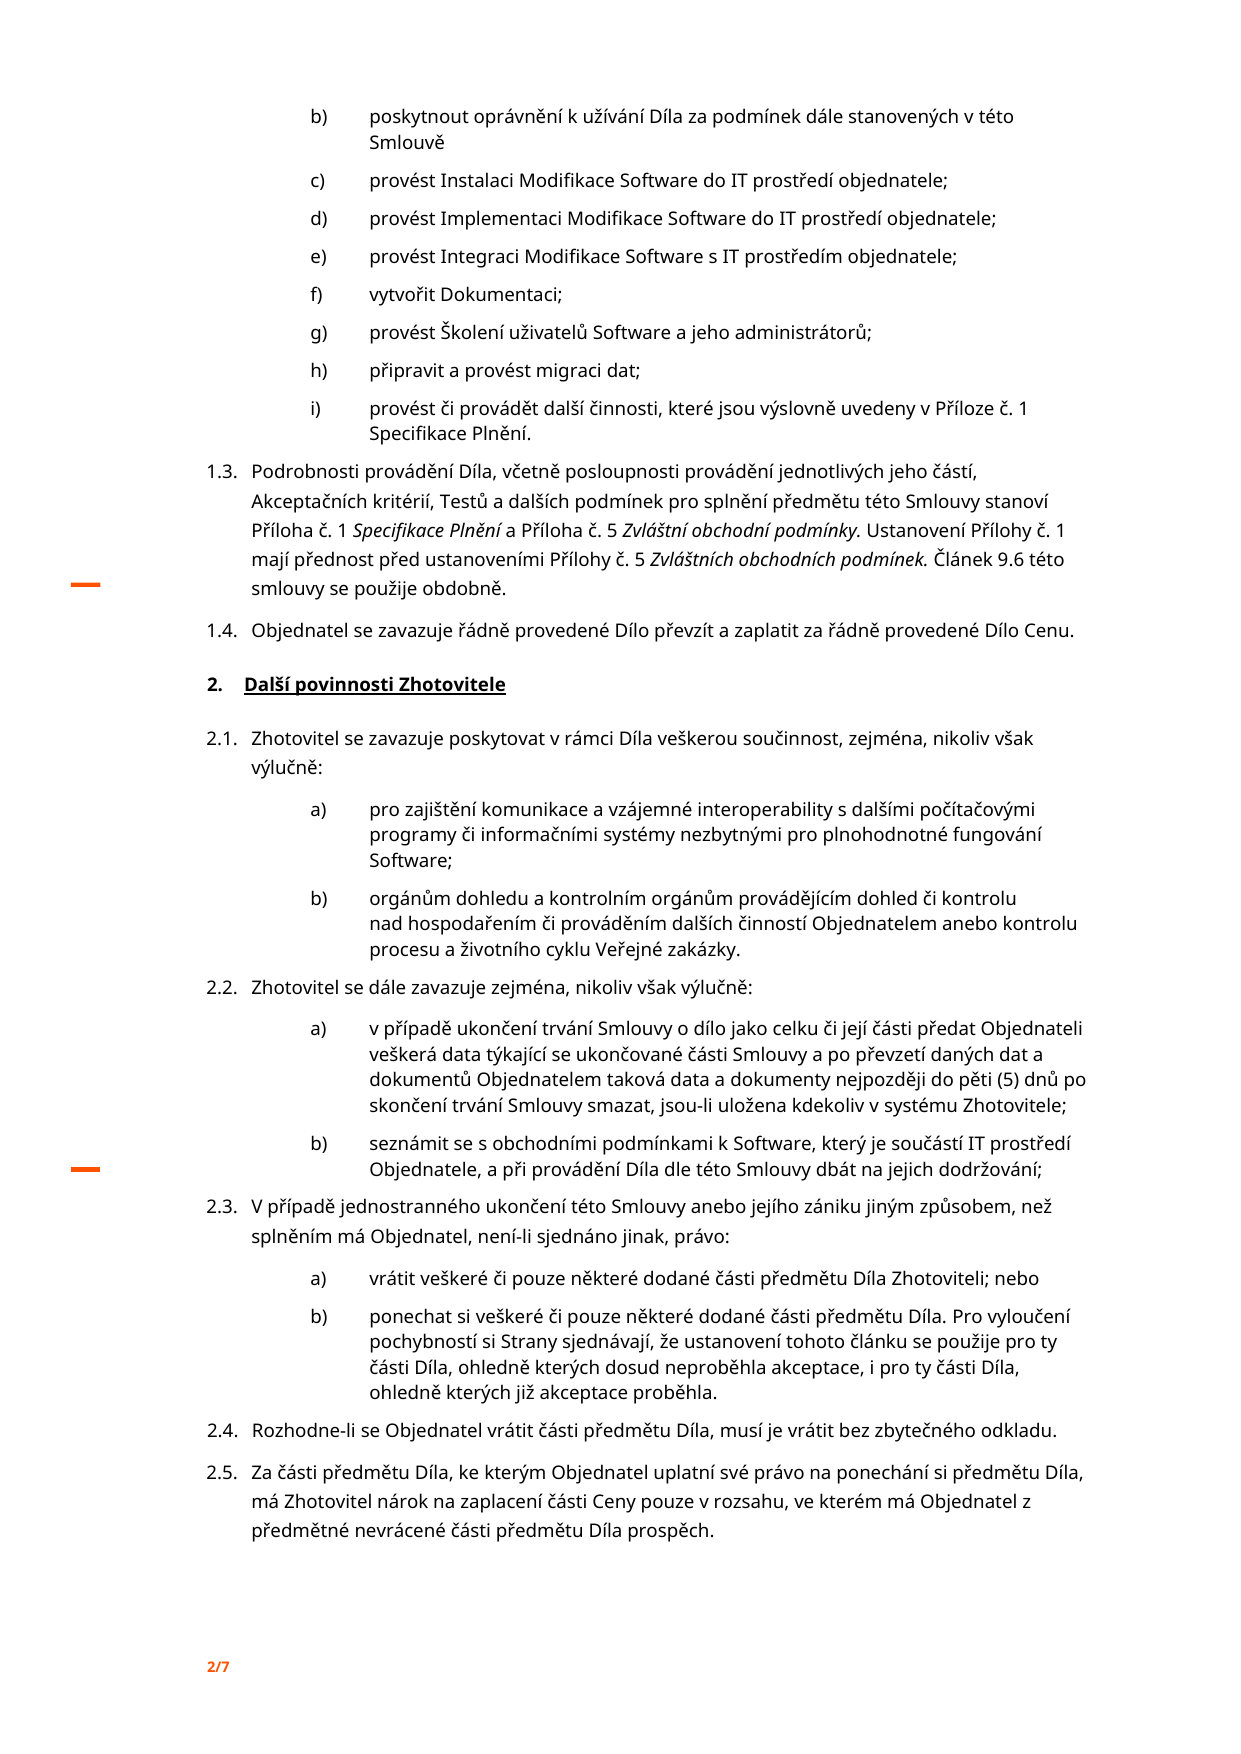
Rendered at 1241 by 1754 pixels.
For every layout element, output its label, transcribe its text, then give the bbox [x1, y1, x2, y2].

list provést Instalaci Modifikace Software do IT prostředí objednatele; [310, 167, 1093, 192]
list pro zajištění komunikace a vzájemné interoperability s dalšími počítačovými programy či informačními systémy nezbytnými pro plnohodnotné fungování Software; [310, 796, 1093, 872]
list v případě ukončení trvání Smlouvy o dílo jako celku či její části předat Objednateli veškerá data týkající se ukončované části Smlouvy a po převzetí daných dat a dokumentů Objednatelem taková data a dokumenty nejpozději do pěti (5) dnů po skončení trvání Smlouvy smazat, jsou-li uložena kdekoliv v systému Zhotovitele; [310, 1016, 1093, 1118]
list provést Implementaci Modifikace Software do IT prostředí objednatele; [310, 205, 1093, 231]
subtitle Objednatel se zavazuje řádně provedené Dílo převzít a zaplatit za řádně provedené Dílo Cenu. [206, 617, 1093, 643]
subtitle Zhotovitel se zavazuje poskytovat v rámci Díla veškerou součinnost, zejména, nikoliv však výlučně: [206, 725, 1093, 779]
list ponechat si veškeré či pouze některé dodané části předmětu Díla. Pro vyloučení pochybností si Strany sjednávají, že ustanovení tohoto článku se použije pro ty části Díla, ohledně kterých dosud neproběhla akceptace, i pro ty části Díla, ohledně kterých již akceptace proběhla. [310, 1303, 1093, 1405]
list provést či provádět další činnosti, které jsou výslovně uvedeny v Příloze č. 1 Specifikace Plnění. [310, 395, 1093, 446]
subtitle Za části předmětu Díla, ke kterým Objednatel uplatní své právo na ponechání si předmětu Díla, má Zhotovitel nárok na zaplacení části Ceny pouze v rozsahu, ve kterém má Objednatel z předmětné nevrácené části předmětu Díla prospěch. [206, 1459, 1093, 1543]
list připravit a provést migraci dat; [310, 357, 1093, 383]
list vrátit veškeré či pouze některé dodané části předmětu Díla Zhotoviteli; nebo [310, 1265, 1093, 1290]
list seznámit se s obchodními podmínkami k Software, který je součástí IT prostředí Objednatele, a při provádění Díla dle této Smlouvy dbát na jejich dodržování; [310, 1130, 1093, 1181]
list provést Školení uživatelů Software a jeho administrátorů; [310, 319, 1093, 344]
subtitle Podrobnosti provádění Díla, včetně posloupnosti provádění jednotlivých jeho částí, Akceptačních kritérií, Testů a dalších podmínek pro splnění předmětu této Smlouvy stanoví Příloha č. 1 Specifikace Plnění a Příloha č. 5 Zvláštní obchodní podmínky. Ustanovení Přílohy č. 1 mají přednost před ustanoveními Přílohy č. 5 Zvláštních obchodních podmínek. Článek 9.6 této smlouvy se použije obdobně. [206, 459, 1093, 601]
list vytvořit Dokumentaci; [310, 281, 1093, 307]
subtitle Další povinnosti Zhotovitele [207, 672, 1093, 697]
list poskytnout oprávnění k užívání Díla za podmínek dále stanovených v této Smlouvě [310, 103, 1093, 154]
list provést Integraci Modifikace Software s IT prostředím objednatele; [310, 243, 1093, 268]
subtitle Zhotovitel se dále zavazuje zejména, nikoliv však výlučně: [206, 974, 1093, 999]
subtitle Rozhodne-li se Objednatel vrátit části předmětu Díla, musí je vrátit bez zbytečného odkladu. [207, 1417, 1093, 1443]
list orgánům dohledu a kontrolním orgánům provádějícím dohled či kontrolu nad hospodařením či prováděním dalších činností Objednatelem anebo kontrolu procesu a životního cyklu Veřejné zakázky. [310, 885, 1093, 961]
subtitle V případě jednostranného ukončení této Smlouvy anebo jejího zániku jiným způsobem, než splněním má Objednatel, není-li sjednáno jinak, právo: [206, 1194, 1093, 1249]
